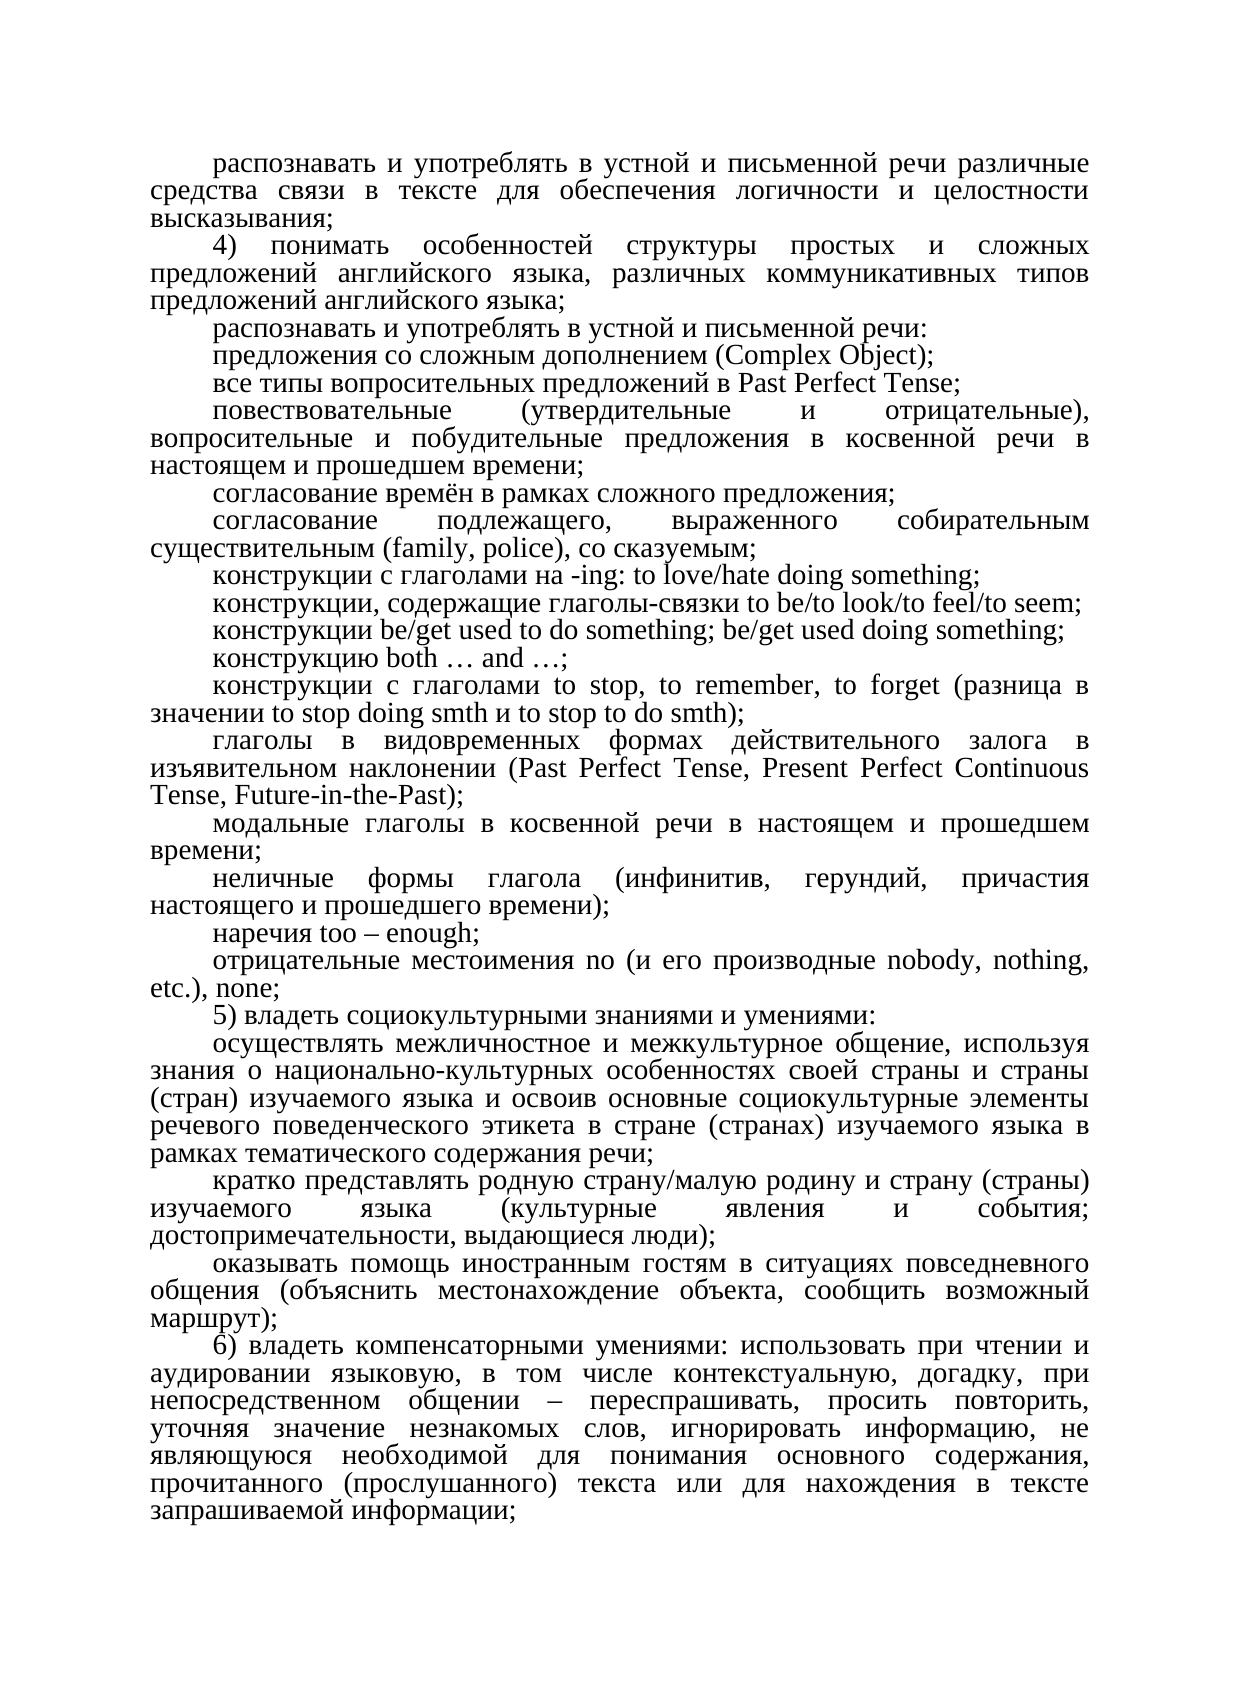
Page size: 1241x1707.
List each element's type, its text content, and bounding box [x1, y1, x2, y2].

text конструкции c глаголами to stop, to remember, to forget (разница в значении to stop doing smth и to stop to do smth); [150, 672, 1090, 727]
text согласование времён в рамках сложного предложения; [150, 480, 1090, 507]
text 6) владеть компенсаторными умениями: использовать при чтении и аудировании языковую, в том числе контекстуальную, догадку, при непосредственном общении – переспрашивать, просить повторить, уточняя значение незнакомых слов, игнорировать информацию, не являющуюся необходимой для понимания основного содержания, прочитанного (прослушанного) текста или для нахождения в тексте запрашиваемой информации; [150, 1332, 1090, 1525]
text наречия too – enough; [150, 920, 1090, 947]
text предложения со сложным дополнением (Complex Object); [150, 342, 1090, 370]
text все типы вопросительных предложений в Past Perfect Tense; [150, 370, 1090, 397]
text 5) владеть социокультурными знаниями и умениями: [150, 1002, 1090, 1030]
text распознавать и употреблять в устной и письменной речи различные средства связи в тексте для обеспечения логичности и целостности высказывания; [150, 150, 1090, 232]
text оказывать помощь иностранным гостям в ситуациях повседневного общения (объяснить местонахождение объекта, сообщить возможный маршрут); [150, 1250, 1090, 1332]
text конструкции с глаголами на -ing: to love/hate doing something; [150, 562, 1090, 590]
text неличные формы глагола (инфинитив, герундий, причастия настоящего и прошедшего времени); [150, 865, 1090, 920]
text распознавать и употреблять в устной и письменной речи: [150, 315, 1090, 342]
text конструкции be/get used to do something; be/get used doing something; [150, 617, 1090, 645]
text отрицательные местоимения no (и его производные nobody, nothing, etc.), none; [150, 947, 1090, 1002]
text конструкции, содержащие глаголы-связки to be/to look/to feel/to seem; [150, 590, 1090, 617]
text кратко представлять родную страну/малую родину и страну (страны) изучаемого языка (культурные явления и события; достопримечательности, выдающиеся люди); [150, 1167, 1090, 1250]
text повествовательные (утвердительные и отрицательные), вопросительные и побудительные предложения в косвенной речи в настоящем и прошедшем времени; [150, 397, 1090, 480]
text согласование подлежащего, выраженного собирательным существительным (family, police), со сказуемым; [150, 507, 1090, 562]
text 4) понимать особенностей структуры простых и сложных предложений английского языка, различных коммуникативных типов предложений английского языка; [150, 232, 1090, 315]
text конструкцию both … and …; [150, 645, 1090, 672]
text глаголы в видовременных формах действительного залога в изъявительном наклонении (Past Perfect Tense, Present Perfect Continuous Tense, Future-in-the-Past); [150, 727, 1090, 810]
text осуществлять межличностное и межкультурное общение, используя знания о национально-культурных особенностях своей страны и страны (стран) изучаемого языка и освоив основные социокультурные элементы речевого поведенческого этикета в стране (странах) изучаемого языка в рамках тематического содержания речи; [150, 1030, 1090, 1167]
text модальные глаголы в косвенной речи в настоящем и прошедшем времени; [150, 810, 1090, 865]
